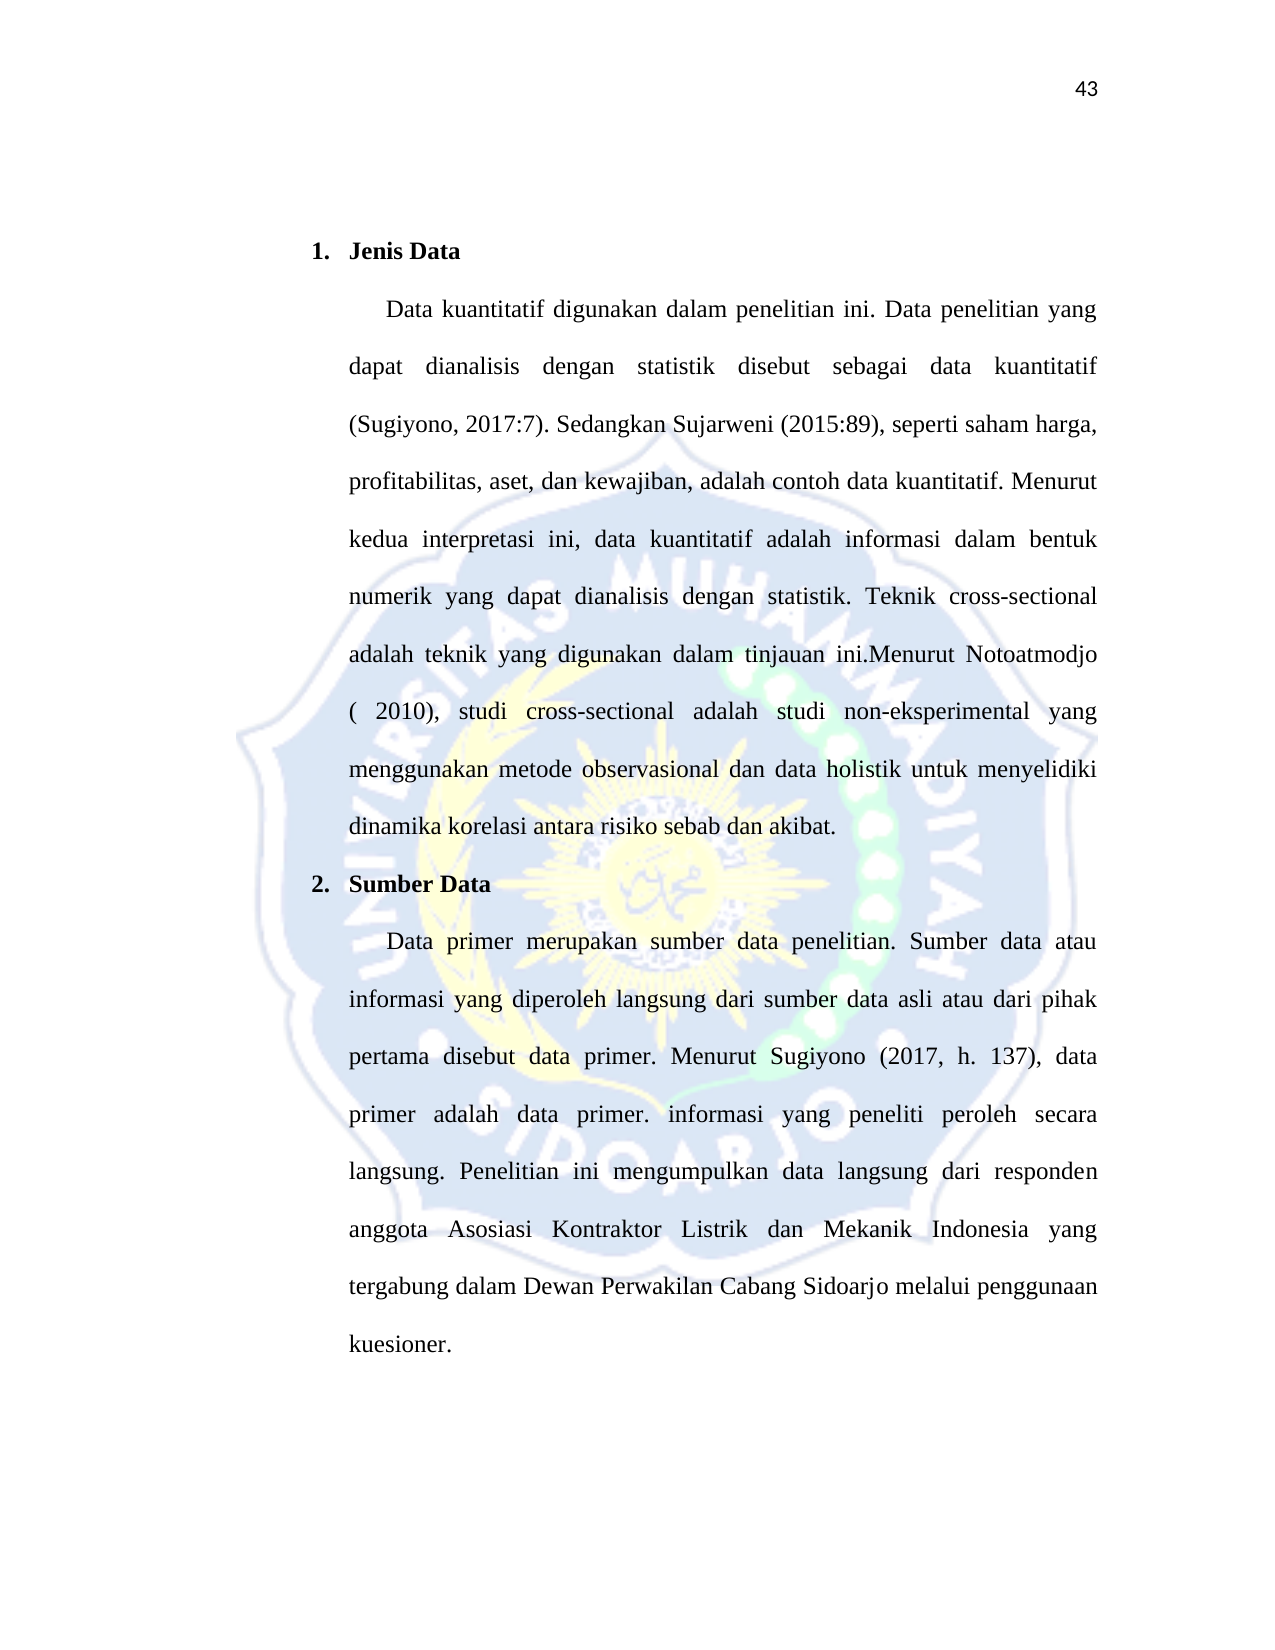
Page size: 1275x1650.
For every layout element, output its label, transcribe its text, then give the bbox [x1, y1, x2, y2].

list Jenis Data [311, 236, 1098, 265]
list Data kuantitatif digunakan dalam penelitian ini. Data penelitian yang dapat dianalisis dengan statistik disebut sebagai data kuantitatif (Sugiyono, 2017:7). Sedangkan Sujarweni (2015:89), seperti saham harga, profitabilitas, aset, dan kewajiban, adalah contoh data kuantitatif. Menurut kedua interpretasi ini, data kuantitatif adalah informasi dalam bentuk numerik yang dapat dianalisis dengan statistik. Teknik cross-sectional adalah teknik yang digunakan dalam tinjauan ini.Menurut Notoatmodjo ( 2010), studi cross-sectional adalah studi non-eksperimental yang menggunakan metode observasional dan data holistik untuk menyelidiki dinamika korelasi antara risiko sebab dan akibat. [348, 294, 1098, 840]
list Sumber Data [311, 869, 1098, 897]
list Data primer merupakan sumber data penelitian. Sumber data atau informasi yang diperoleh langsung dari sumber data asli atau dari pihak pertama disebut data primer. Menurut Sugiyono (2017, h. 137), data primer adalah data primer. informasi yang peneliti peroleh secara langsung. Penelitian ini mengumpulkan data langsung dari responden anggota Asosiasi Kontraktor Listrik dan Mekanik Indonesia yang tergabung dalam Dewan Perwakilan Cabang Sidoarjo melalui penggunaan kuesioner. [349, 926, 1098, 1357]
